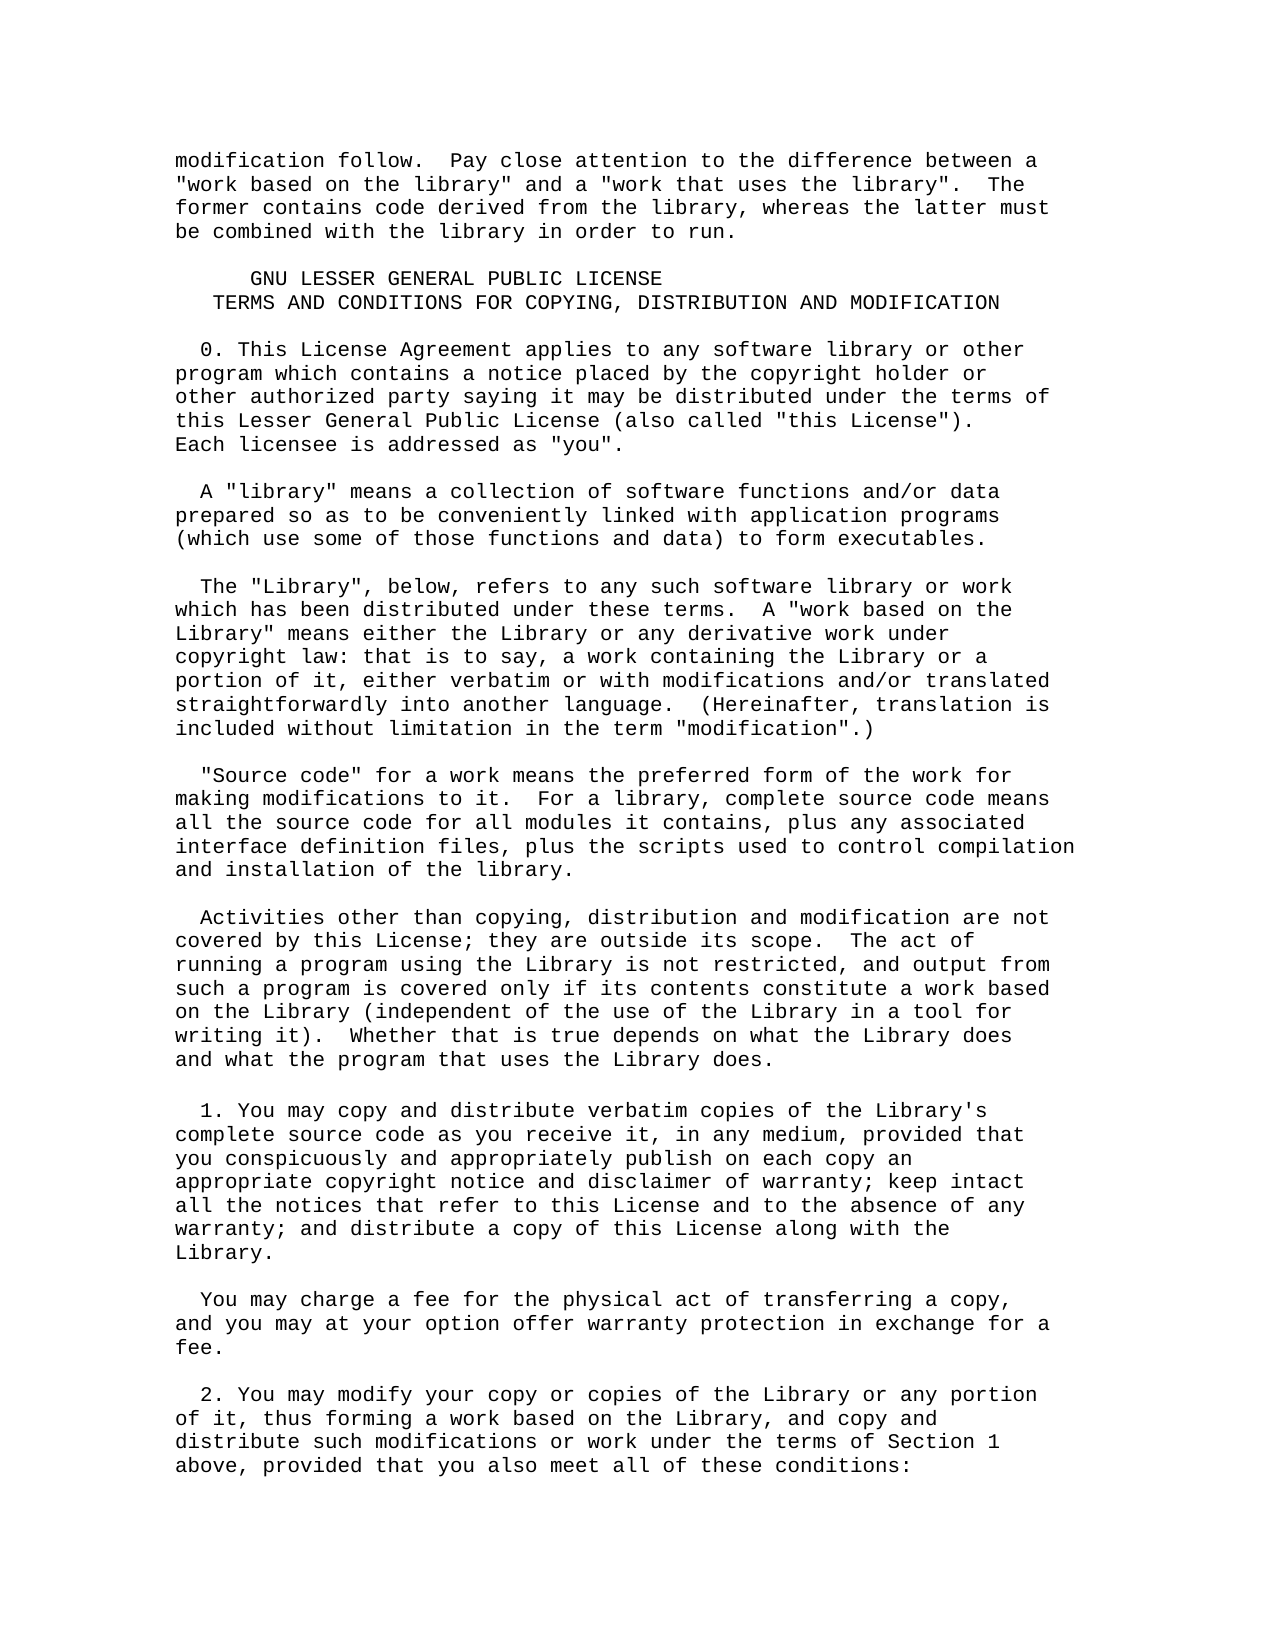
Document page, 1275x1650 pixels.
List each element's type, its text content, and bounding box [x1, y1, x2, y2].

text making modifications to it. For a library, complete source code means [150, 788, 1125, 812]
text of it, thus forming a work based on the Library, and copy and [150, 1408, 1125, 1431]
text and installation of the library. [150, 859, 1125, 883]
text fee. [150, 1337, 1125, 1360]
text 0. This License Agreement applies to any software library or other [150, 339, 1125, 363]
text 1. You may copy and distribute verbatim copies of the Library's [150, 1100, 1125, 1124]
text appropriate copyright notice and disclaimer of warranty; keep intact [150, 1171, 1125, 1195]
text prepared so as to be conveniently linked with application programs [150, 505, 1125, 528]
text "work based on the library" and a "work that uses the library". The [150, 174, 1125, 197]
text You may charge a fee for the physical act of transferring a copy, [150, 1289, 1125, 1313]
text above, provided that you also meet all of these conditions: [150, 1455, 1125, 1478]
text and you may at your option offer warranty protection in exchange for a [150, 1313, 1125, 1337]
text on the Library (independent of the use of the Library in a tool for [150, 1001, 1125, 1025]
text TERMS AND CONDITIONS FOR COPYING, DISTRIBUTION AND MODIFICATION [150, 292, 1125, 316]
text covered by this License; they are outside its scope. The act of [150, 930, 1125, 954]
text interface definition files, plus the scripts used to control compilation [150, 836, 1125, 859]
text included without limitation in the term "modification".) [150, 717, 1125, 741]
text portion of it, either verbatim or with modifications and/or translated [150, 670, 1125, 694]
text all the source code for all modules it contains, plus any associated [150, 812, 1125, 836]
text modification follow. Pay close attention to the difference between a [150, 150, 1125, 174]
text The "Library", below, refers to any such software library or work [150, 576, 1125, 599]
text program which contains a notice placed by the copyright holder or [150, 363, 1125, 386]
text "Source code" for a work means the preferred form of the work for [150, 765, 1125, 788]
text running a program using the Library is not restricted, and output from [150, 954, 1125, 978]
text straightforwardly into another language. (Hereinafter, translation is [150, 694, 1125, 717]
text which has been distributed under these terms. A "work based on the [150, 599, 1125, 623]
text other authorized party saying it may be distributed under the terms of [150, 386, 1125, 410]
text be combined with the library in order to run. [150, 221, 1125, 244]
text GNU LESSER GENERAL PUBLIC LICENSE [150, 268, 1125, 292]
text writing it). Whether that is true depends on what the Library does [150, 1025, 1125, 1048]
text Activities other than copying, distribution and modification are not [150, 907, 1125, 930]
text Library" means either the Library or any derivative work under [150, 623, 1125, 647]
text this Lesser General Public License (also called "this License"). [150, 410, 1125, 434]
text you conspicuously and appropriately publish on each copy an [150, 1147, 1125, 1171]
text Each licensee is addressed as "you". [150, 434, 1125, 457]
text complete source code as you receive it, in any medium, provided that [150, 1124, 1125, 1147]
text warranty; and distribute a copy of this License along with the [150, 1218, 1125, 1242]
text Library. [150, 1242, 1125, 1266]
text and what the program that uses the Library does. [150, 1048, 1125, 1072]
text such a program is covered only if its contents constitute a work based [150, 978, 1125, 1001]
text distribute such modifications or work under the terms of Section 1 [150, 1431, 1125, 1455]
text 2. You may modify your copy or copies of the Library or any portion [150, 1384, 1125, 1408]
text (which use some of those functions and data) to form executables. [150, 528, 1125, 552]
text copyright law: that is to say, a work containing the Library or a [150, 647, 1125, 670]
text former contains code derived from the library, whereas the latter must [150, 197, 1125, 221]
text A "library" means a collection of software functions and/or data [150, 481, 1125, 505]
text all the notices that refer to this License and to the absence of any [150, 1195, 1125, 1218]
